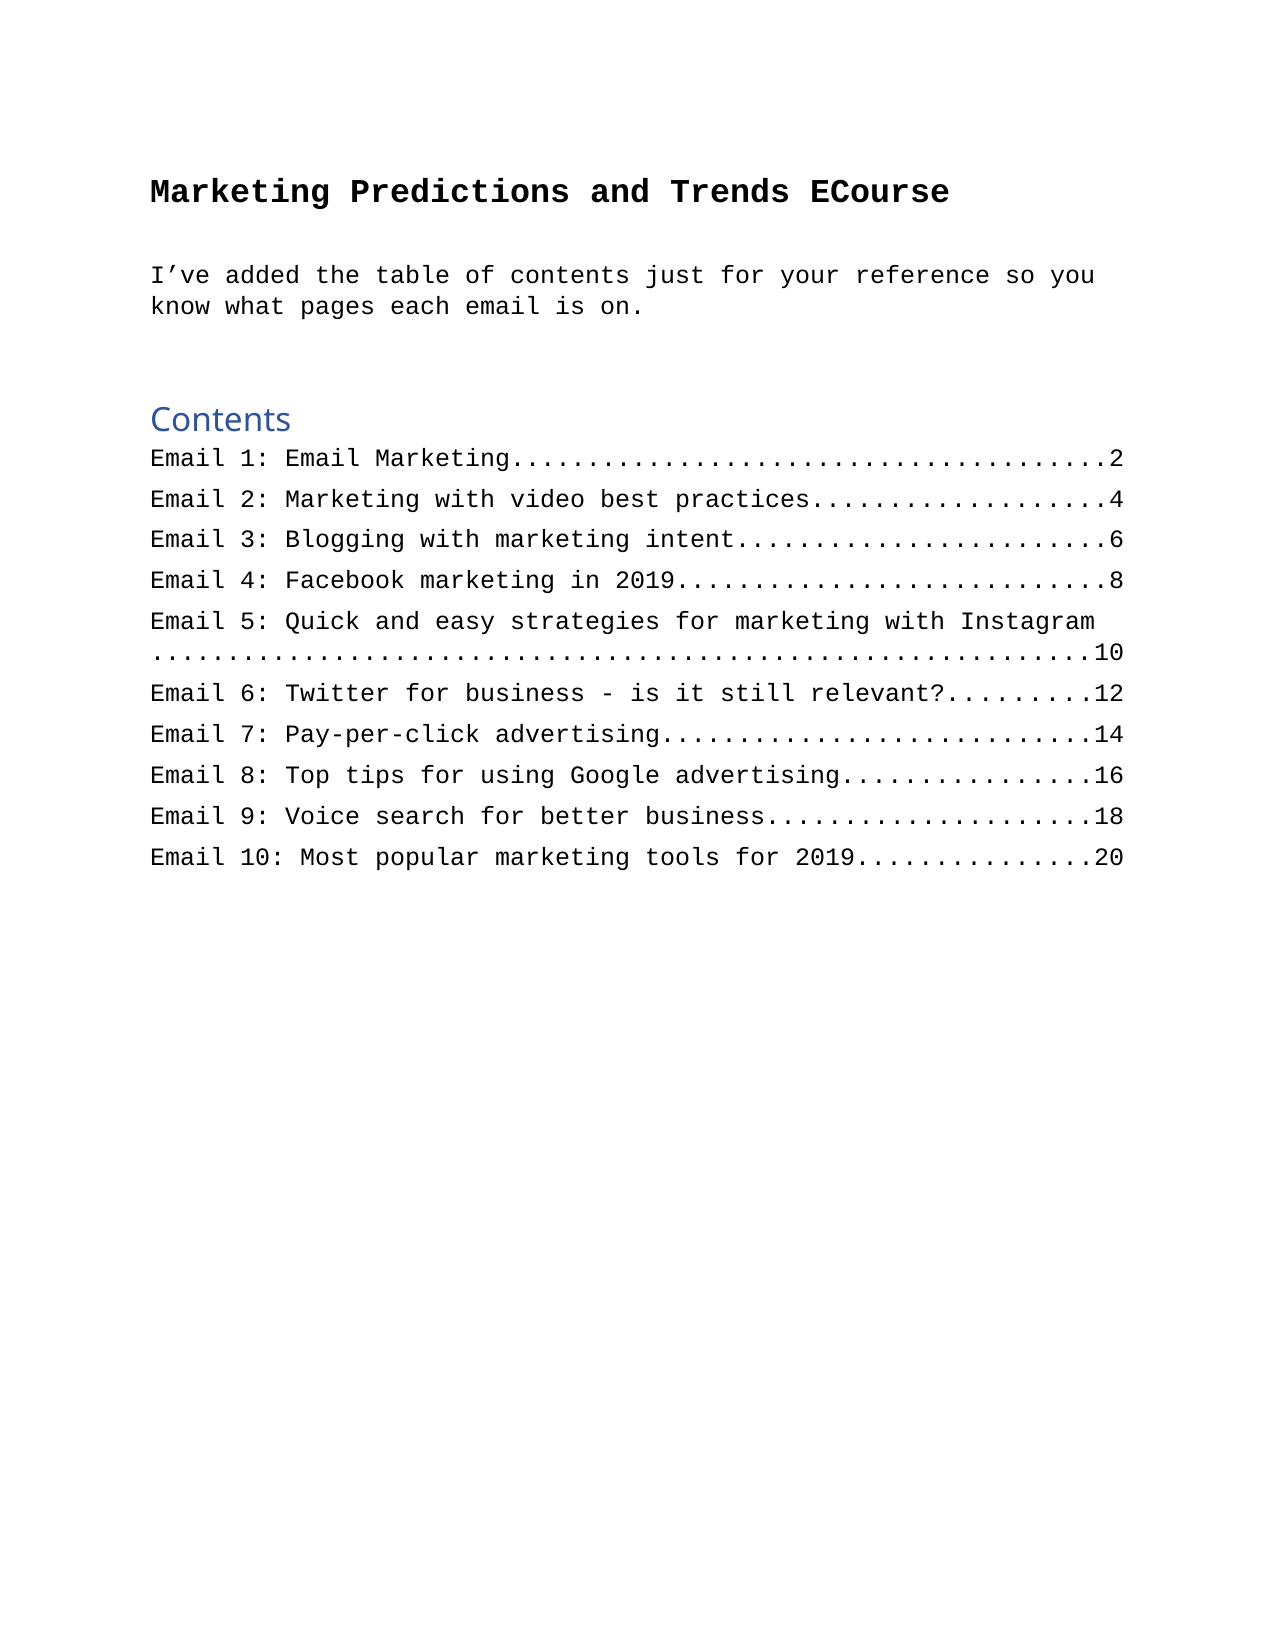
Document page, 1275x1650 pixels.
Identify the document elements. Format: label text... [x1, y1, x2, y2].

subtitle Marketing Predictions and Trends ECourse [150, 175, 1125, 213]
text I’ve added the table of contents just for your reference so you know what pages each email is on. [150, 263, 1125, 322]
